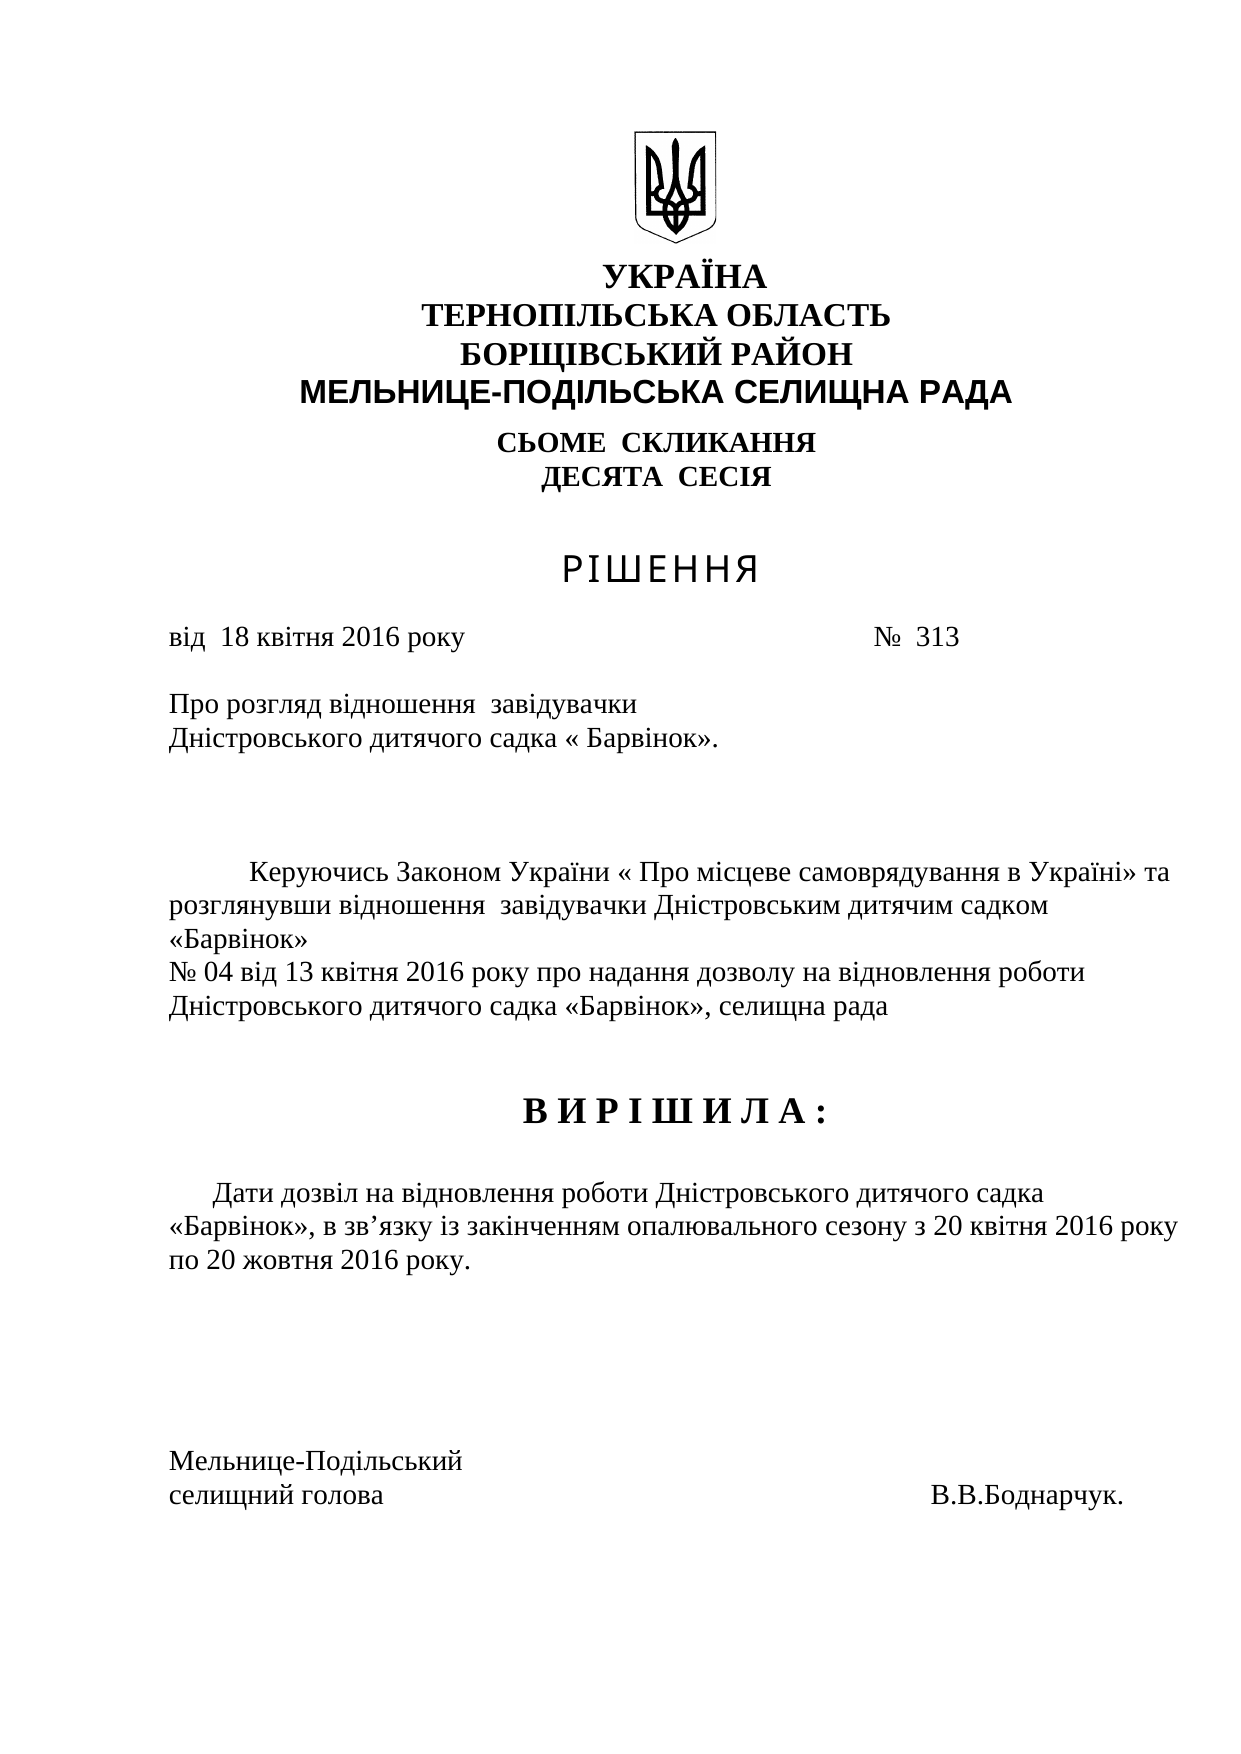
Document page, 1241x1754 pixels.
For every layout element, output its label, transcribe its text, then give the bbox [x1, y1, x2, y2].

text СЬОМЕ СКЛИКАННЯ [169, 425, 1144, 459]
subtitle Керуючись Законом України « Про місцеве самоврядування в Україні» та розглянувши відношення завідувачки Дністровським дитячим садком «Барвінок» [169, 854, 1181, 954]
text БОРЩІВСЬКИЙ РАЙОН [169, 334, 1144, 372]
text ДЕСЯТА СЕСІЯ [169, 459, 1144, 492]
subtitle Про розгляд відношення завідувачки [169, 686, 1181, 720]
subtitle № 04 від 13 квітня 2016 року про надання дозволу на відновлення роботи Дністровського дитячого садка «Барвінок», селищна рада [169, 954, 1181, 1022]
text селищний голова В.В.Боднарчук. [169, 1477, 1181, 1510]
text ТЕРНОПІЛЬСЬКА ОБЛАСТЬ [169, 296, 1144, 334]
subtitle Дністровського дитячого садка « Барвінок». [169, 720, 1181, 753]
text РІШЕННЯ [169, 543, 1144, 594]
text від 18 квітня 2016 року № 313 [169, 619, 1181, 653]
text УКРАЇНА [169, 255, 1144, 296]
text МЕЛЬНИЦЕ-ПОДІЛЬСЬКА СЕЛИЩНА РАДА [169, 372, 1144, 411]
text В И Р І Ш И Л А : [169, 1089, 1181, 1132]
text Мельнице-Подільський [169, 1443, 1181, 1477]
text Дати дозвіл на відновлення роботи Дністровського дитячого садка «Барвінок», в зв’язку із закінченням опалювального сезону з 20 квітня 2016 року по 20 жовтня 2016 року. [169, 1175, 1181, 1276]
